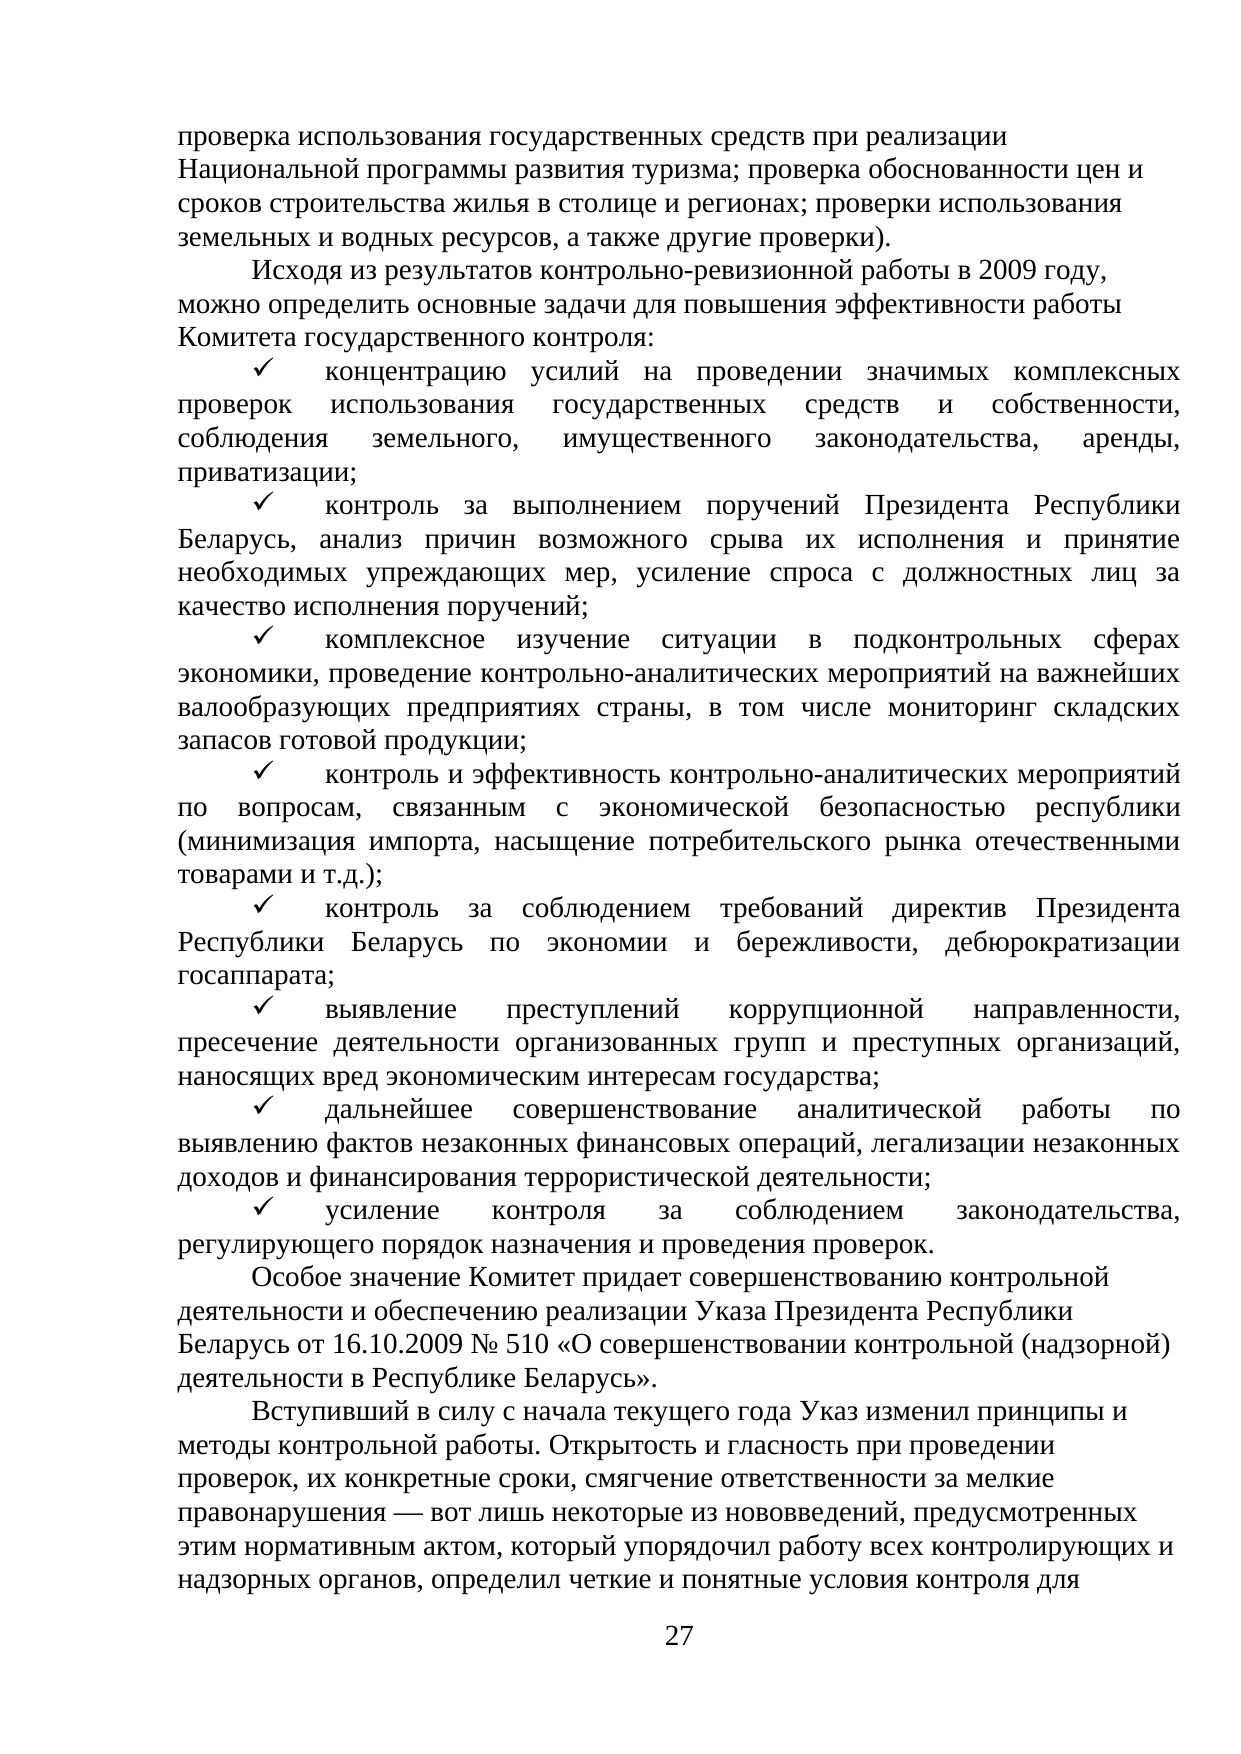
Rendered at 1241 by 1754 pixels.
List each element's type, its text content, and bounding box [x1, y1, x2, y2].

text Особое значение Комитет придает совершенствованию контрольной деятельности и обеспечению реализации Указа Президента Республики Беларусь от 16.10.2009 № 510 «О совершенствовании контрольной (надзорной) деятельности в Республике Беларусь». [177, 1259, 1181, 1393]
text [177, 1393, 1181, 1595]
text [177, 118, 1181, 252]
list дальнейшее совершенствование аналитической работы по выявлению фактов незаконных финансовых операций, легализации незаконных доходов и финансирования террористической деятельности; [177, 1091, 1181, 1192]
text Исходя из результатов контрольно-ревизионной работы в 2009 году, можно определить основные задачи для повышения эффективности работы Комитета государственного контроля: [177, 252, 1181, 353]
list концентрацию усилий на проведении значимых комплексных проверок использования государственных средств и собственности, соблюдения земельного, имущественного законодательства, аренды, приватизации; [177, 353, 1181, 487]
list контроль за выполнением поручений Президента Республики Беларусь, анализ причин возможного срыва их исполнения и принятие необходимых упреждающих мер, усиление спроса с должностных лиц за качество исполнения поручений; [177, 487, 1181, 621]
list контроль за соблюдением требований директив Президента Республики Беларусь по экономии и бережливости, дебюрократизации госаппарата; [177, 890, 1181, 991]
list выявление преступлений коррупционной направленности, пресечение деятельности организованных групп и преступных организаций, наносящих вред экономическим интересам государства; [177, 991, 1181, 1091]
list усиление контроля за соблюдением законодательства, регулирующего порядок назначения и проведения проверок. [177, 1192, 1181, 1259]
list контроль и эффективность контрольно-аналитических мероприятий по вопросам, связанным с экономической безопасностью республики (минимизация импорта, насыщение потребительского рынка отечественными товарами и т.д.); [177, 756, 1181, 890]
list комплексное изучение ситуации в подконтрольных сферах экономики, проведение контрольно-аналитических мероприятий на важнейших валообразующих предприятиях страны, в том числе мониторинг складских запасов готовой продукции; [177, 621, 1181, 756]
